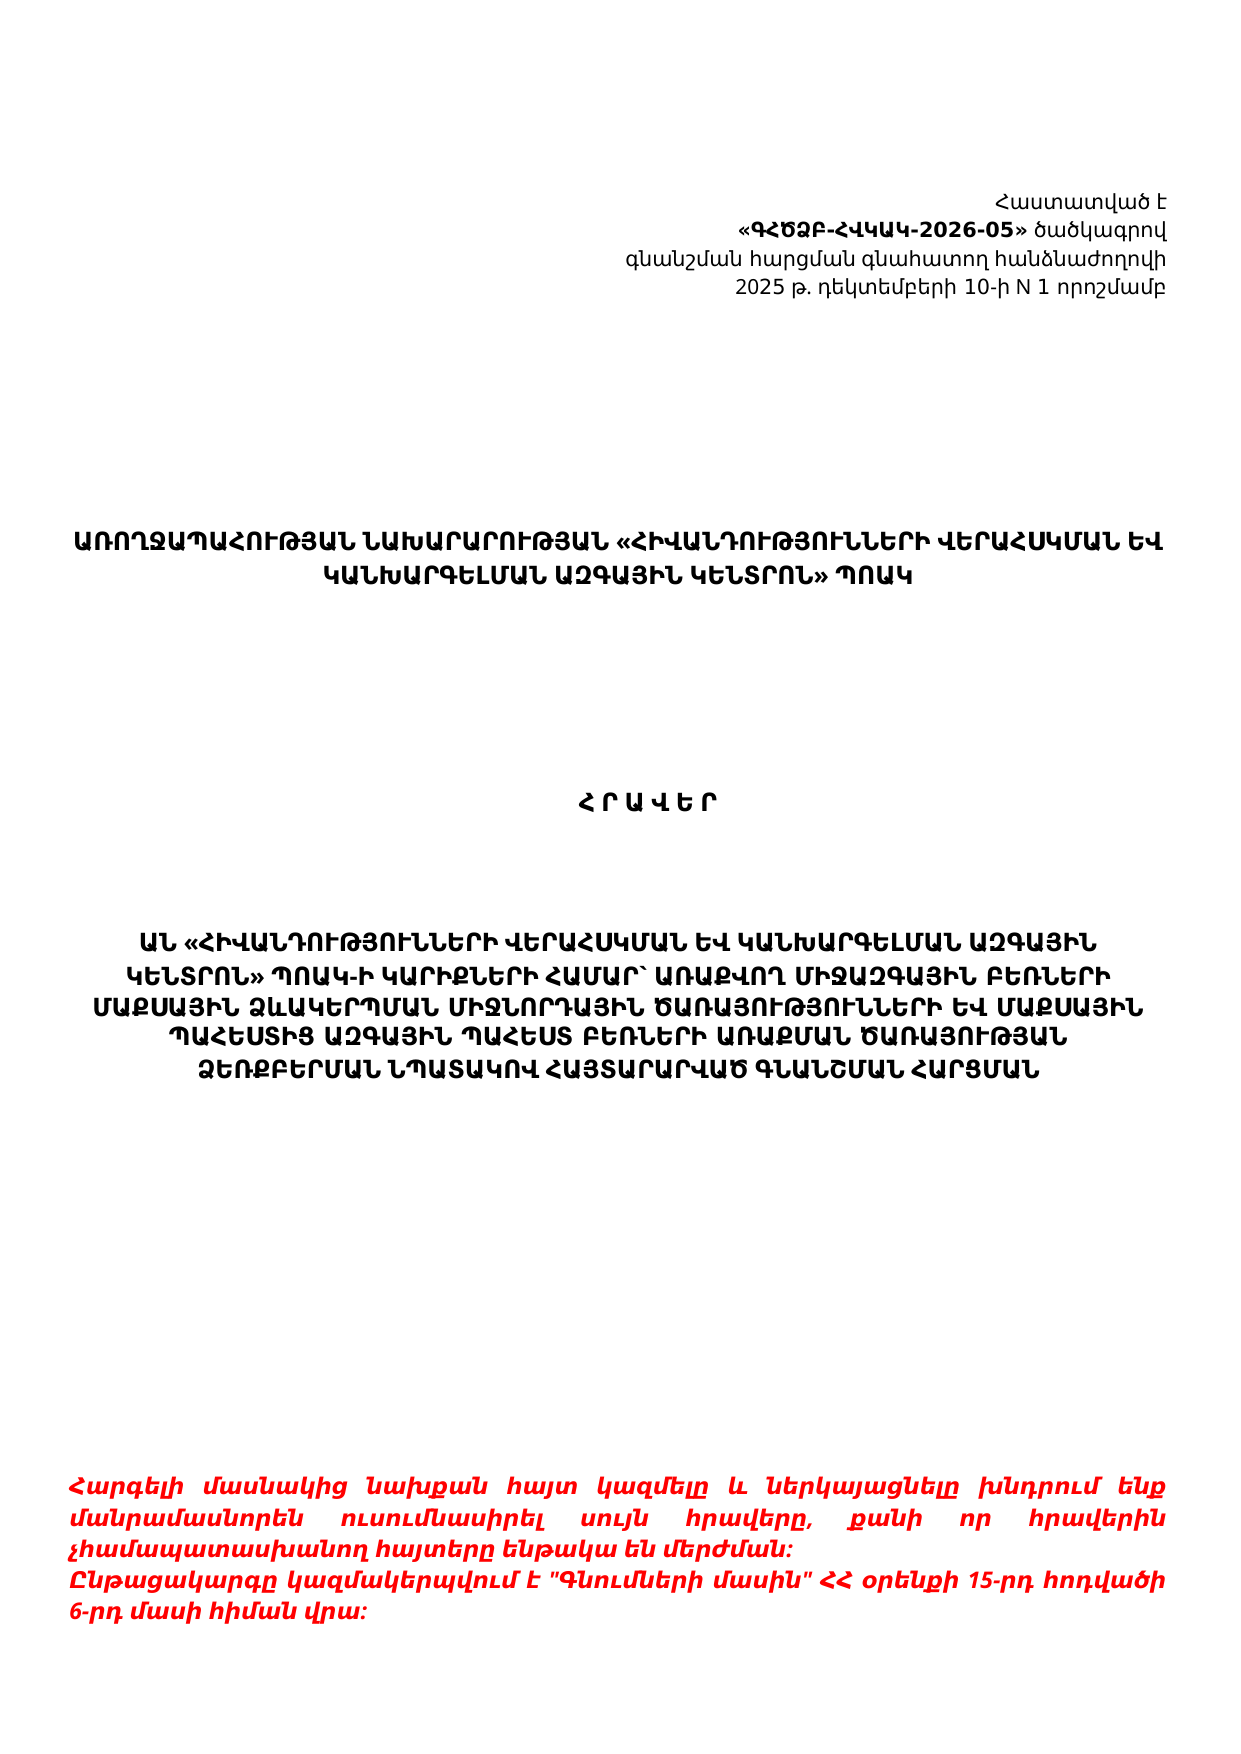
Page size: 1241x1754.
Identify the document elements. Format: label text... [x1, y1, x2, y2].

text Ընթացակարգը կազմակերպվում է "Գնումների մասին" ՀՀ օրենքի 15-րդ հոդվածի 6-րդ մասի հիման վրա: [69, 1564, 1167, 1627]
text գնանշման հարցման գնահատող հանձնաժողովի [69, 244, 1167, 272]
text ԱՌՈՂՋԱՊԱՀՈՒԹՅԱՆ ՆԱԽԱՐԱՐՈՒԹՅԱՆ «ՀԻՎԱՆԴՈՒԹՅՈՒՆՆԵՐԻ ՎԵՐԱՀՍԿՄԱՆ ԵՎ ԿԱՆԽԱՐԳԵԼՄԱՆ ԱԶԳԱՅԻՆ ԿԵՆՏՐՈՆ» ՊՈԱԿ [69, 523, 1167, 592]
text ԱՆ «ՀԻՎԱՆԴՈՒԹՅՈՒՆՆԵՐԻ ՎԵՐԱՀՍԿՄԱՆ ԵՎ ԿԱՆԽԱՐԳԵԼՄԱՆ ԱԶԳԱՅԻՆ ԿԵՆՏՐՈՆ» ՊՈԱԿ-Ի ԿԱՐԻՔՆԵՐԻ ՀԱՄԱՐ` ԱՌԱՔՎՈՂ ՄԻՋԱԶԳԱՅԻՆ ԲԵՌՆԵՐԻ ՄԱՔՍԱՅԻՆ ՁևԱԿԵՐՊՄԱՆ ՄԻՋՆՈՐԴԱՅԻՆ ԾԱՌԱՅՈՒԹՅՈՒՆՆԵՐԻ ԵՎ ՄԱՔՍԱՅԻՆ ՊԱՀԵՍՏԻՑ ԱԶԳԱՅԻՆ ՊԱՀԵՍՏ ԲԵՌՆԵՐԻ ԱՌԱՔՄԱՆ ԾԱՌԱՅՈՒԹՅԱՆ ՁԵՌՔԲԵՐՄԱՆ ՆՊԱՏԱԿՈՎ ՀԱՅՏԱՐԱՐՎԱԾ ԳՆԱՆՇՄԱՆ ՀԱՐՑՄԱՆ [69, 925, 1167, 1085]
text Հաստատված է [69, 187, 1167, 215]
text Հարգելի մասնակից նախքան հայտ կազմելը և ներկայացնելը խնդրում ենք մանրամասնորեն ուսումնասիրել սույն հրավերը, քանի որ հրավերին չհամապատասխանող հայտերը ենթակա են մերժման: [69, 1470, 1167, 1564]
text 2025 թ. դեկտեմբերի 10-ի N 1 որոշմամբ [69, 272, 1167, 301]
text «ԳՀԾՁԲ-ՀՎԿԱԿ-2026-05» ծածկագրով [69, 215, 1167, 244]
text Հ Ր Ա Վ Ե Ր [69, 785, 1167, 819]
